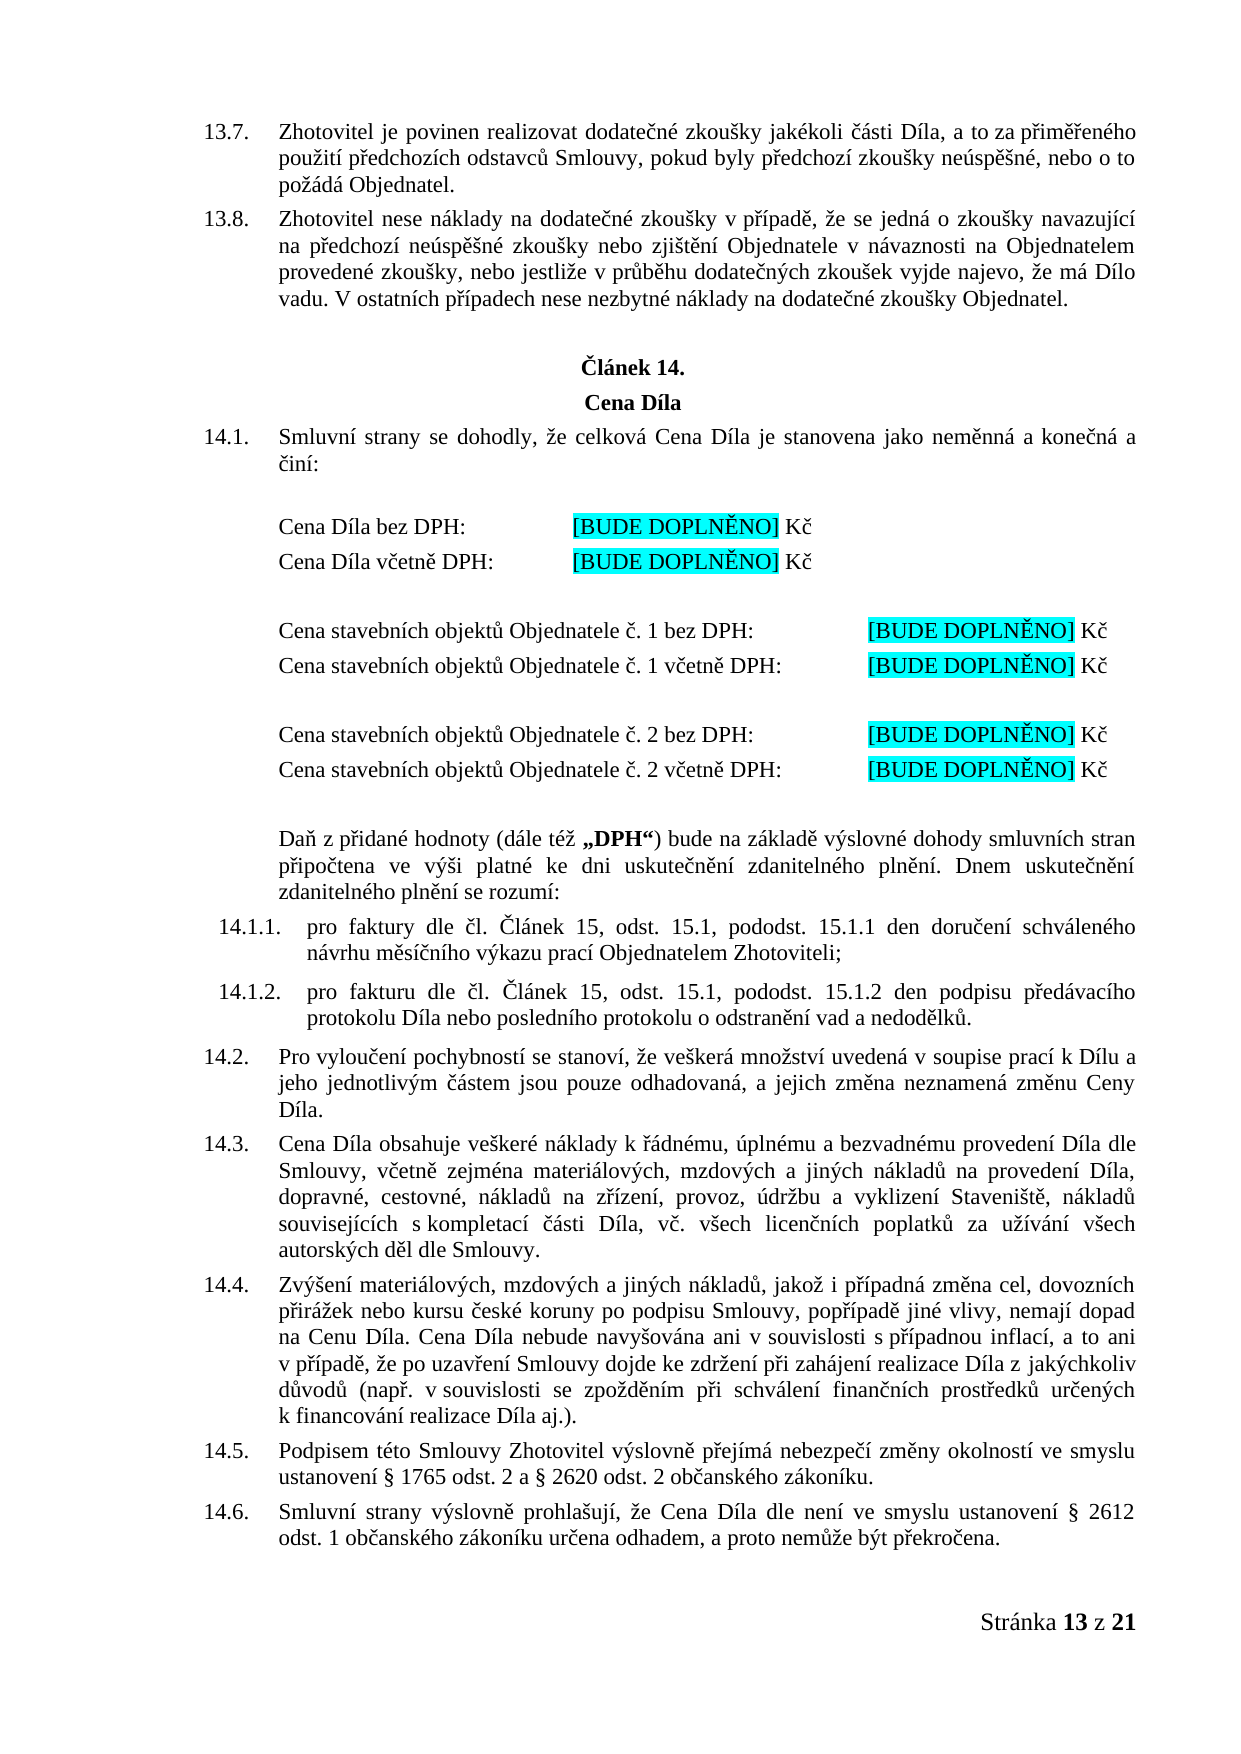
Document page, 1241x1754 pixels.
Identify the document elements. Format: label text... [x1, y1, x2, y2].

list Cena Díla včetně DPH: [BUDE DOPLNĚNO] Kč [779, 548, 1136, 574]
subtitle pro faktury dle čl. Článek 15, odst. 15.1, pododst. 15.1.1 den doručení schváleného návrhu měsíčního výkazu prací Objednatelem Zhotoviteli; [218, 913, 1136, 965]
list Cena Díla bez DPH: [BUDE DOPLNĚNO] Kč [779, 513, 1136, 539]
list Cena stavebních objektů Objednatele č. 1 bez DPH: [BUDE DOPLNĚNO] Kč [278, 617, 868, 643]
list Cena stavebních objektů Objednatele č. 2 včetně DPH: [BUDE DOPLNĚNO] Kč [278, 756, 868, 782]
subtitle Smluvní strany se dohodly, že celková Cena Díla je stanovena jako neměnná a konečná a činí: [203, 423, 1136, 476]
subtitle Zhotovitel nese náklady na dodatečné zkoušky v případě, že se jedná o zkoušky navazující na předchozí neúspěšné zkoušky nebo zjištění Objednatele v návaznosti na Objednatelem provedené zkoušky, nebo jestliže v průběhu dodatečných zkoušek vyjde najevo, že má Dílo vadu. V ostatních případech nese nezbytné náklady na dodatečné zkoušky Objednatel. [203, 206, 1136, 311]
subtitle Cena Díla obsahuje veškeré náklady k řádnému, úplnému a bezvadnému provedení Díla dle Smlouvy, včetně zejména materiálových, mzdových a jiných nákladů na provedení Díla, dopravné, cestovné, nákladů na zřízení, provoz, údržbu a vyklizení Staveniště, nákladů souvisejících s kompletací části Díla, vč. všech licenčních poplatků za užívání všech autorských děl dle Smlouvy. [203, 1131, 1136, 1262]
list Cena stavebních objektů Objednatele č. 2 bez DPH: [BUDE DOPLNĚNO] Kč [278, 721, 868, 748]
subtitle Daň z přidané hodnoty (dále též „DPH“) bude na základě výslovné dohody smluvních stran připočtena ve výši platné ke dni uskutečnění zdanitelného plnění. Dnem uskutečnění zdanitelného plnění se rozumí: [278, 825, 1136, 904]
list Cena stavebních objektů Objednatele č. 1 včetně DPH: [BUDE DOPLNĚNO] Kč [278, 652, 868, 678]
subtitle Zvýšení materiálových, mzdových a jiných nákladů, jakož i případná změna cel, dovozních přirážek nebo kursu české koruny po podpisu Smlouvy, popřípadě jiné vlivy, nemají dopad na Cenu Díla. Cena Díla nebude navyšována ani v souvislosti s případnou inflací, a to ani v případě, že po uzavření Smlouvy dojde ke zdržení při zahájení realizace Díla z jakýchkoliv důvodů (např. v souvislosti se zpožděním při schválení finančních prostředků určených k financování realizace Díla aj.). [203, 1271, 1136, 1429]
text Cena Díla [129, 389, 1136, 415]
subtitle pro fakturu dle čl. Článek 15, odst. 15.1, pododst. 15.1.2 den podpisu předávacího protokolu Díla nebo posledního protokolu o odstranění vad a nedodělků. [218, 978, 1136, 1031]
subtitle Smluvní strany výslovně prohlašují, že Cena Díla dle není ve smyslu ustanovení § 2612 odst. 1 občanského zákoníku určena odhadem, a proto nemůže být překročena. [203, 1498, 1136, 1551]
subtitle Zhotovitel je povinen realizovat dodatečné zkoušky jakékoli části Díla, a to za přiměřeného použití předchozích odstavců Smlouvy, pokud byly předchozí zkoušky neúspěšné, nebo o to požádá Objednatel. [203, 118, 1136, 197]
subtitle Pro vyloučení pochybností se stanoví, že veškerá množství uvedená v soupise prací k Dílu a jeho jednotlivým částem jsou pouze odhadovaná, a jejich změna neznamená změnu Ceny Díla. [203, 1043, 1136, 1122]
list Cena Díla bez DPH: [BUDE DOPLNĚNO] Kč [278, 513, 573, 539]
list Cena Díla včetně DPH: [BUDE DOPLNĚNO] Kč [278, 548, 573, 574]
subtitle Podpisem této Smlouvy Zhotovitel výslovně přejímá nebezpečí změny okolností ve smyslu ustanovení § 1765 odst. 2 a § 2620 odst. 2 občanského zákoníku. [203, 1437, 1136, 1490]
